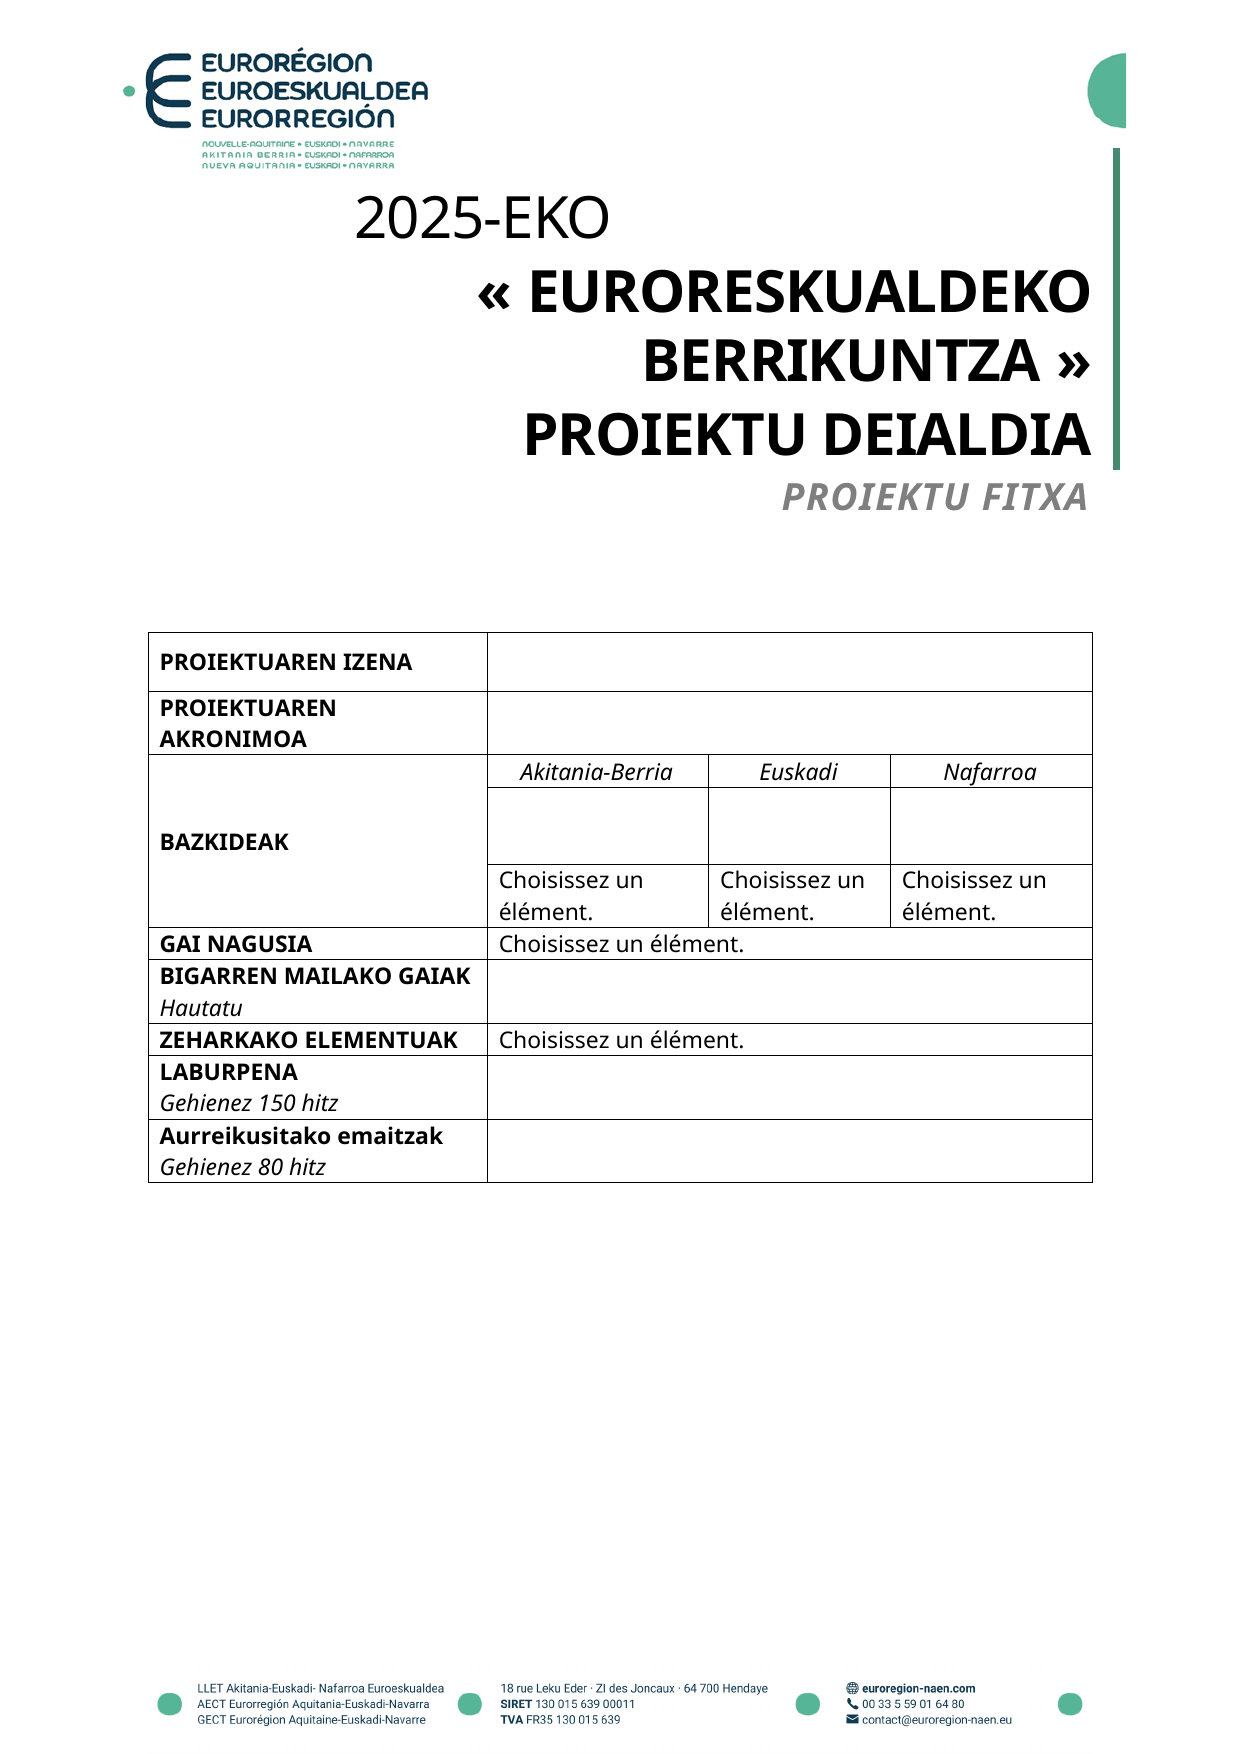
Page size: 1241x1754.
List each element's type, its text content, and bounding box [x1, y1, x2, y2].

table_cell LABURPENA Gehienez 150 hitz [149, 1056, 487, 1119]
table_cell Nafarroa [891, 755, 1092, 787]
table_cell [488, 1056, 1092, 1119]
table_cell ZEHARKAKO ELEMENTUAK [149, 1024, 487, 1055]
subtitle Proiektu fitxa [148, 470, 1093, 521]
table_cell GAI NAGUSIA [149, 928, 487, 959]
title proiektu deialdia [354, 398, 1113, 470]
picture [147, 1654, 1093, 1754]
table_cell [709, 788, 890, 863]
table_cell Euskadi [709, 755, 890, 787]
table_cell BAZKIDEAK [149, 755, 487, 927]
picture [44, 33, 1127, 184]
title « euroreskualdeko berrikuntza » [354, 255, 1113, 398]
title 2025-Eko [354, 148, 1113, 255]
table_cell [488, 960, 1092, 1023]
table_cell BIGARREN MAILAKO GAIAK Hautatu [149, 960, 487, 1023]
table_header PROIEKTUAREN IZENA [149, 633, 487, 691]
table_cell Aurreikusitako emaitzak Gehienez 80 hitz [149, 1120, 487, 1182]
table_cell PROIEKTUAREN AKRONIMOA [149, 692, 487, 754]
table_cell Akitania-Berria [488, 755, 708, 787]
table_header [488, 633, 1092, 691]
table_cell [488, 1120, 1092, 1182]
table_cell [891, 788, 1092, 863]
table_cell [488, 692, 1092, 754]
table_cell [488, 788, 708, 863]
